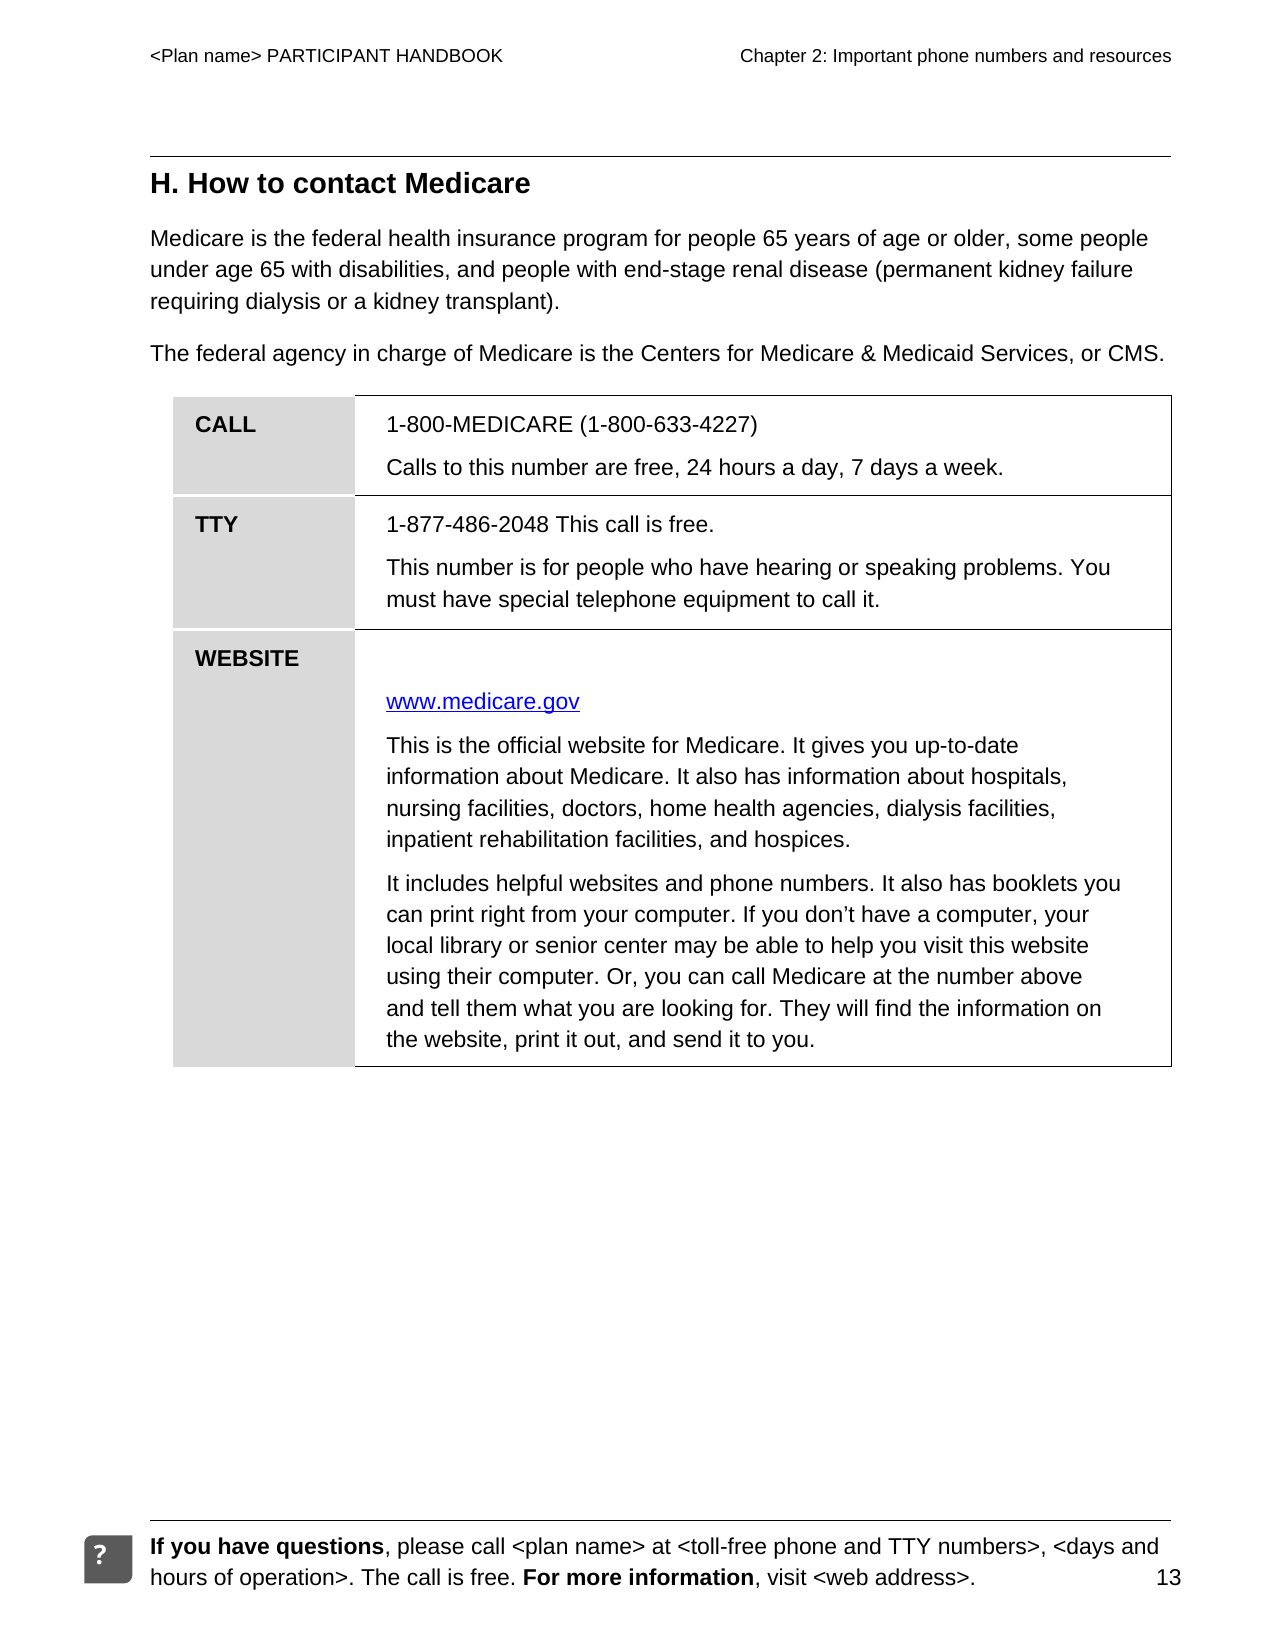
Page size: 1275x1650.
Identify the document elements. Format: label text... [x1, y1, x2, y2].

subtitle How to contact Medicare [150, 157, 1171, 201]
text Medicare is the federal health insurance program for people 65 years of age or older, some people under age 65 with disabilities, and people with end-stage renal disease (permanent kidney failure requiring dialysis or a kidney transplant). [150, 222, 1171, 315]
table_cell CALL [173, 397, 355, 494]
table_cell TTY [173, 497, 355, 628]
table_cell 1-800-MEDICARE (1-800-633-4227) Calls to this number are free, 24 hours a day, 7 days a week. [355, 396, 1171, 494]
table_header [355, 388, 1171, 394]
table_cell www.medicare.gov This is the official website for Medicare. It gives you up-to-date information about Medicare. It also has information about hospitals, nursing facilities, doctors, home health agencies, dialysis facilities, inpatient rehabilitation facilities, and hospices. It includes helpful websites and phone numbers. It also has booklets you can print right from your computer. If you don’t have a computer, your local library or senior center may be able to help you visit this website using their computer. Or, you can call Medicare at the number above and tell them what you are looking for. They will find the information on the website, print it out, and send it to you. [355, 630, 1171, 1066]
table_cell 1-877-486-2048 This call is free. This number is for people who have hearing or speaking problems. You must have special telephone equipment to call it. [355, 496, 1171, 628]
table_cell WEBSITE [173, 631, 355, 1066]
text The federal agency in charge of Medicare is the Centers for Medicare & Medicaid Services, or CMS. [150, 336, 1171, 367]
